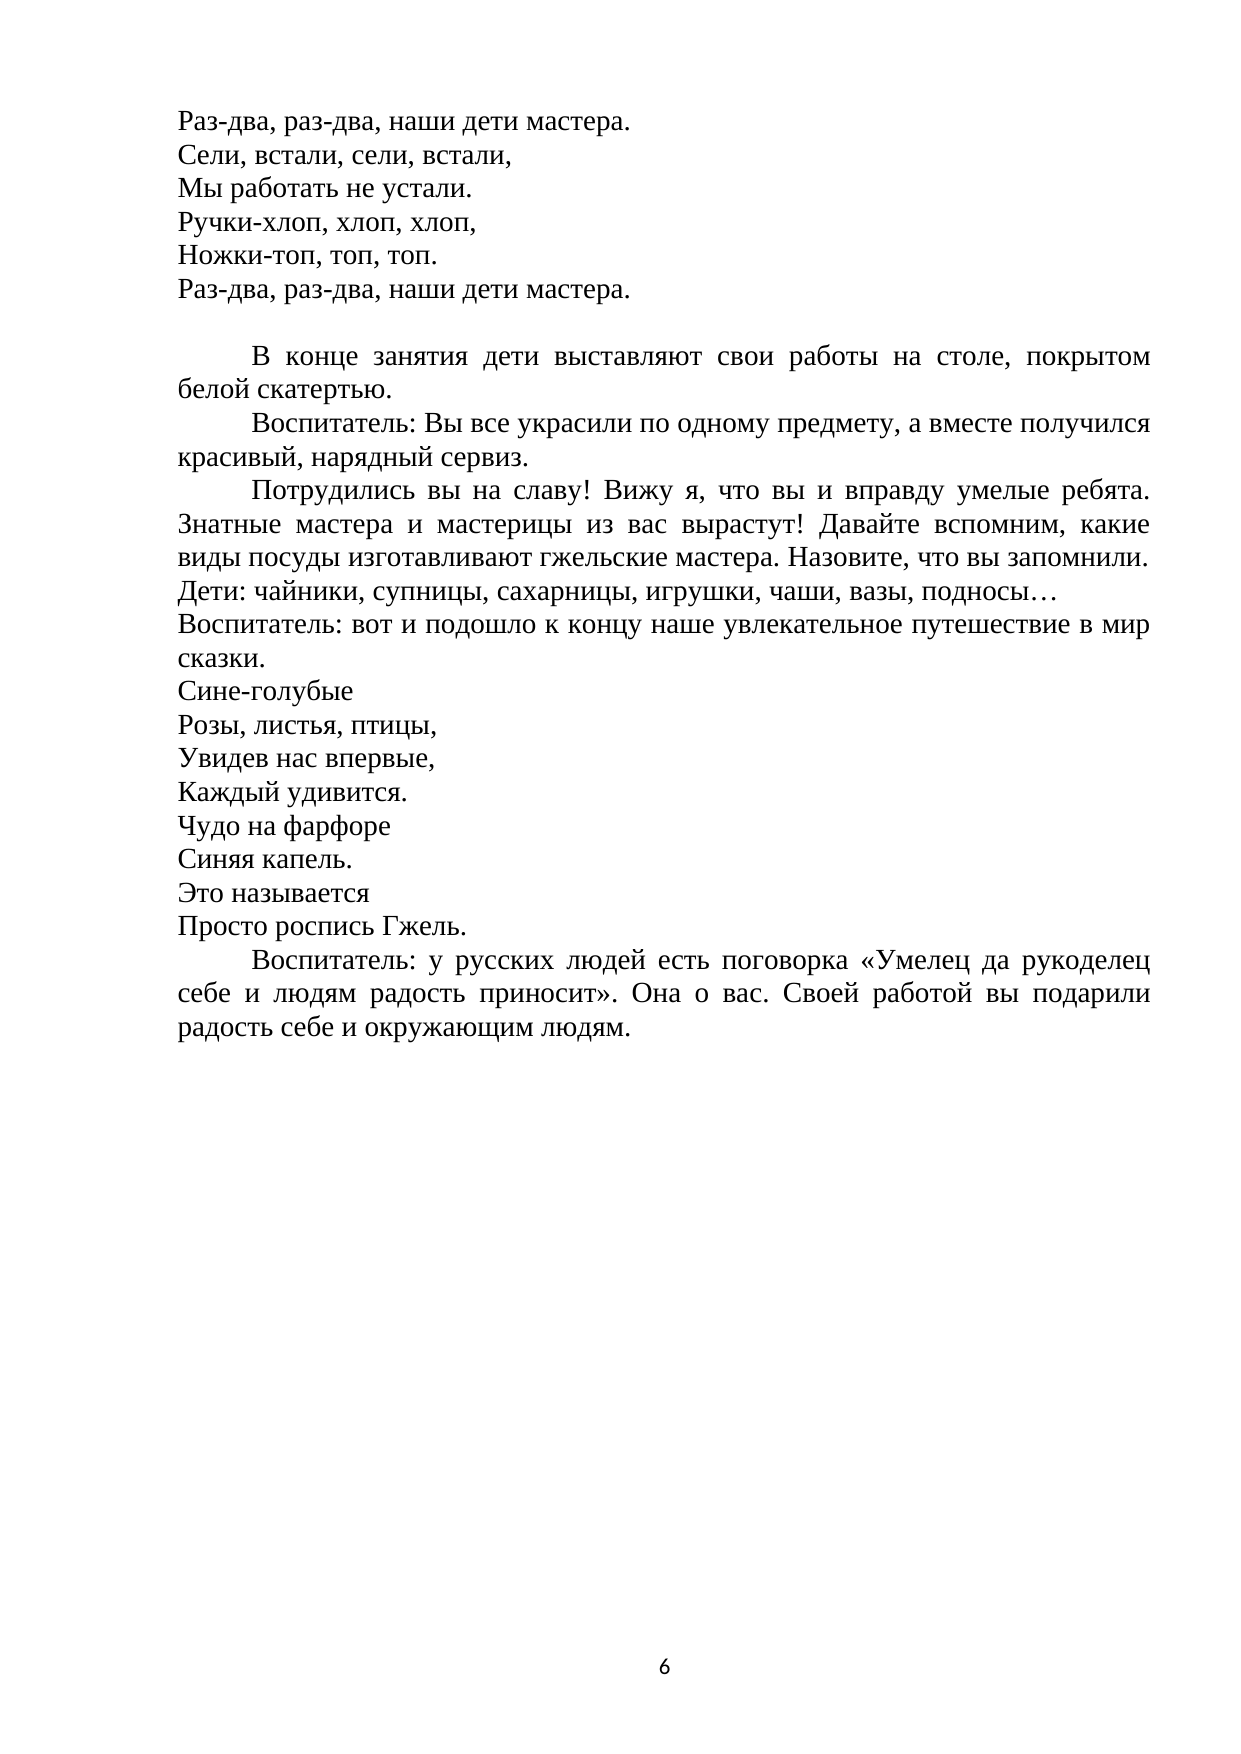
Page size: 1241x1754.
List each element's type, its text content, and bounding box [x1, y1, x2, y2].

text Мы работать не устали. [177, 170, 1152, 204]
text Ручки-хлоп, хлоп, хлоп, [177, 204, 1152, 237]
text Просто роспись Гжель. [177, 908, 1152, 942]
text Воспитатель: Вы все украсили по одному предмету, а вместе получился красивый, нарядный сервиз. [177, 405, 1152, 472]
text Сели, встали, сели, встали, [177, 137, 1152, 170]
text Раз-два, раз-два, наши дети мастера. [177, 271, 1152, 304]
text Чудо на фарфоре [177, 808, 1152, 841]
text В конце занятия дети выставляют свои работы на столе, покрытом белой скатертью. [177, 338, 1152, 405]
text Воспитатель: у русских людей есть поговорка «Умелец да рукоделец себе и людям радость приносит». Она о вас. Своей работой вы подарили радость себе и окружающим людям. [177, 942, 1152, 1042]
text Дети: чайники, супницы, сахарницы, игрушки, чаши, вазы, подносы… [177, 573, 1152, 606]
text Потрудились вы на славу! Вижу я, что вы и вправду умелые ребята. Знатные мастера и мастерицы из вас вырастут! Давайте вспомним, какие виды посуды изготавливают гжельские мастера. Назовите, что вы запомнили. [177, 472, 1152, 573]
text Синяя капель. [177, 841, 1152, 875]
text Розы, листья, птицы, [177, 707, 1152, 741]
text Сине-голубые [177, 673, 1152, 707]
text Воспитатель: вот и подошло к концу наше увлекательное путешествие в мир сказки. [177, 606, 1152, 673]
text Увидев нас впервые, [177, 741, 1152, 774]
text Ножки-топ, топ, топ. [177, 237, 1152, 271]
text Это называется [177, 875, 1152, 908]
text Раз-два, раз-два, наши дети мастера. [177, 103, 1152, 137]
text Каждый удивится. [177, 774, 1152, 808]
